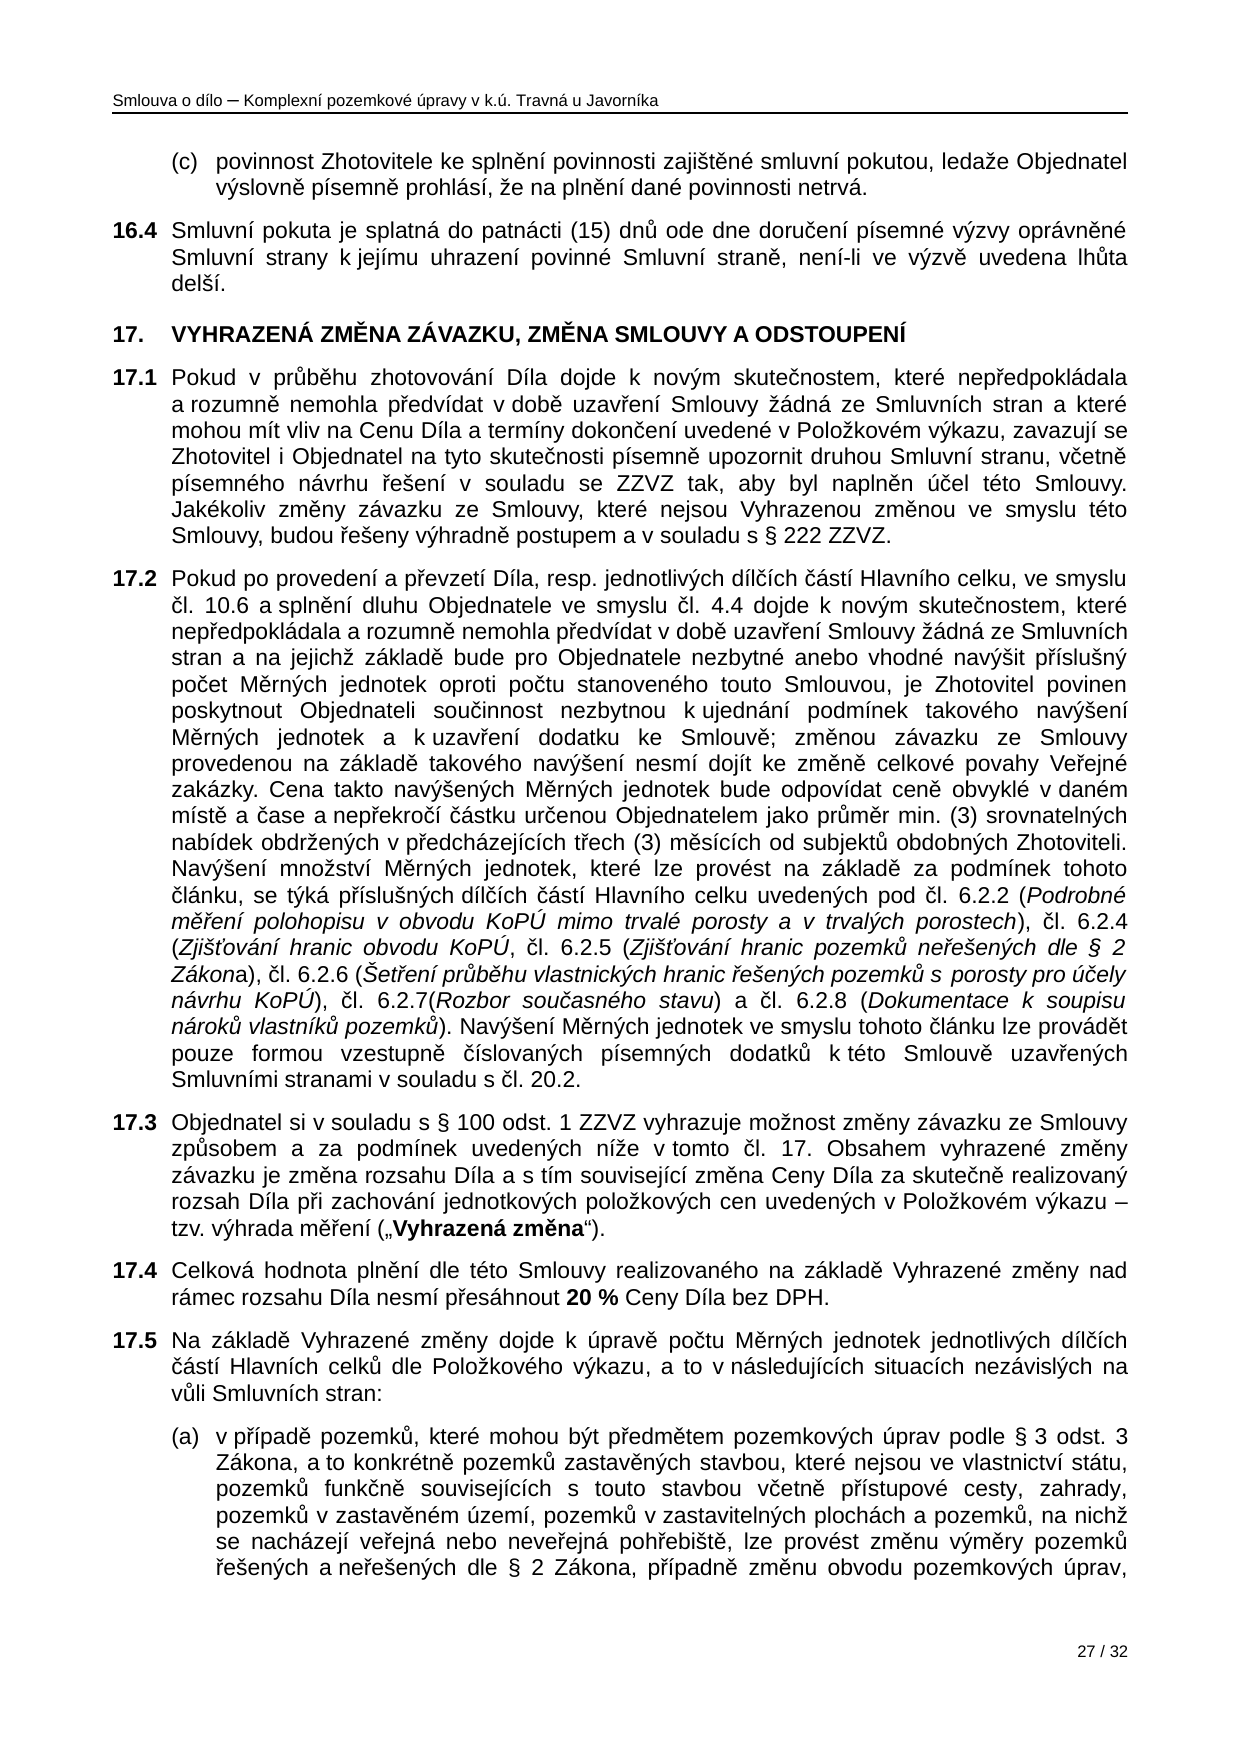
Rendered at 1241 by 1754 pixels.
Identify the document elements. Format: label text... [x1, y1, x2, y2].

text Na základě Vyhrazené změny dojde k úpravě počtu Měrných jednotek jednotlivých dílčích částí Hlavních celků dle Položkového výkazu, a to v následujících situacích nezávislých na vůli Smluvních stran: [112, 1327, 1128, 1406]
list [171, 1423, 1128, 1581]
list povinnost Zhotovitele ke splnění povinnosti zajištěné smluvní pokutou, ledaže Objednatel výslovně písemně prohlásí, že na plnění dané povinnosti netrvá. [171, 148, 1128, 200]
text Pokud v průběhu zhotovování Díla dojde k novým skutečnostem, které nepředpokládala a rozumně nemohla předvídat v době uzavření Smlouvy žádná ze Smluvních stran a které mohou mít vliv na Cenu Díla a termíny dokončení uvedené v Položkovém výkazu, zavazují se Zhotovitel i Objednatel na tyto skutečnosti písemně upozornit druhou Smluvní stranu, včetně písemného návrhu řešení v souladu se ZZVZ tak, aby byl naplněn účel této Smlouvy. Jakékoliv změny závazku ze Smlouvy, které nejsou Vyhrazenou změnou ve smyslu této Smlouvy, budou řešeny výhradně postupem a v souladu s § 222 ZZVZ. [112, 364, 1128, 549]
text Pokud po provedení a převzetí Díla, resp. jednotlivých dílčích částí Hlavního celku, ve smyslu čl. 10.6 a splnění dluhu Objednatele ve smyslu čl. 4.4 dojde k novým skutečnostem, které nepředpokládala a rozumně nemohla předvídat v době uzavření Smlouvy žádná ze Smluvních stran a na jejichž základě bude pro Objednatele nezbytné anebo vhodné navýšit příslušný počet Měrných jednotek oproti počtu stanoveného touto Smlouvou, je Zhotovitel povinen poskytnout Objednateli součinnost nezbytnou k ujednání podmínek takového navýšení Měrných jednotek a k uzavření dodatku ke Smlouvě; změnou závazku ze Smlouvy provedenou na základě takového navýšení nesmí dojít ke změně celkové povahy Veřejné zakázky. Cena takto navýšených Měrných jednotek bude odpovídat ceně obvyklé v daném místě a čase a nepřekročí částku určenou Objednatelem jako průměr min. (3) srovnatelných nabídek obdržených v předcházejících třech (3) měsících od subjektů obdobných Zhotoviteli. Navýšení množství Měrných jednotek, které lze provést na základě za podmínek tohoto článku, se týká příslušných dílčích částí Hlavního celku uvedených pod čl. 6.2.2 (Podrobné měření polohopisu v obvodu KoPÚ mimo trvalé porosty a v trvalých porostech), čl. 6.2.4 (Zjišťování hranic obvodu KoPÚ, čl. 6.2.5 (Zjišťování hranic pozemků neřešených dle § 2 Zákona), čl. 6.2.6 (Šetření průběhu vlastnických hranic řešených pozemků s porosty pro účely návrhu KoPÚ), čl. 6.2.7(Rozbor současného stavu) a čl. 6.2.8 (Dokumentace k soupisu nároků vlastníků pozemků). Navýšení Měrných jednotek ve smyslu tohoto článku lze provádět pouze formou vzestupně číslovaných písemných dodatků k této Smlouvě uzavřených Smluvními stranami v souladu s čl. 20.2. [112, 565, 1128, 1092]
text Vyhrazená změna závazku, změna smlouvy a odstoupení [112, 321, 1128, 347]
text Smluvní pokuta je splatná do patnácti (15) dnů ode dne doručení písemné výzvy oprávněné Smluvní strany k jejímu uhrazení povinné Smluvní straně, není-li ve výzvě uvedena lhůta delší. [112, 217, 1128, 296]
text Celková hodnota plnění dle této Smlouvy realizovaného na základě Vyhrazené změny nad rámec rozsahu Díla nesmí přesáhnout 20 % Ceny Díla bez DPH. [112, 1257, 1128, 1310]
text Objednatel si v souladu s § 100 odst. 1 ZZVZ vyhrazuje možnost změny závazku ze Smlouvy způsobem a za podmínek uvedených níže v tomto čl. 17. Obsahem vyhrazené změny závazku je změna rozsahu Díla a s tím související změna Ceny Díla za skutečně realizovaný rozsah Díla při zachování jednotkových položkových cen uvedených v Položkovém výkazu – tzv. výhrada měření („Vyhrazená změna“). [112, 1109, 1128, 1241]
